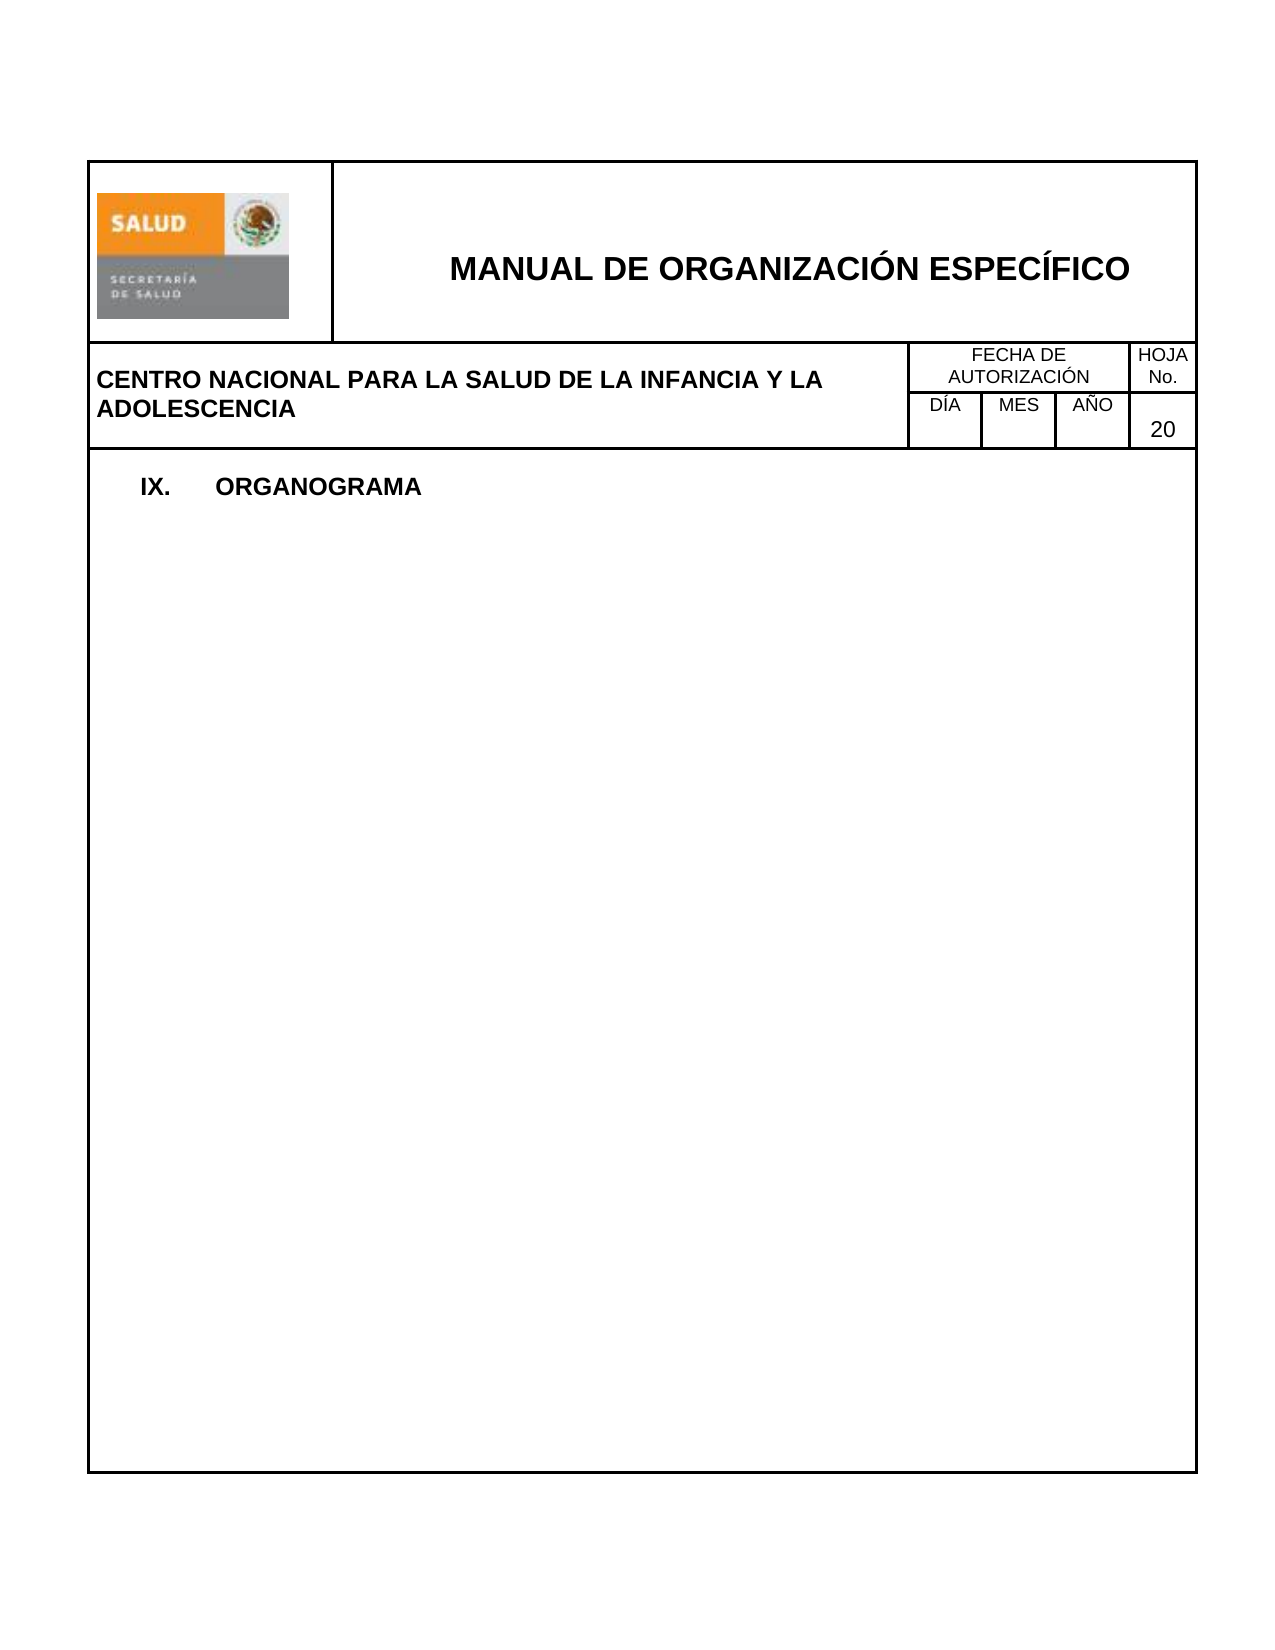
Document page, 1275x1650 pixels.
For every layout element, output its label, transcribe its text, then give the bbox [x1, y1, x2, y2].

table_cell HOJA No. [1131, 344, 1195, 391]
table_cell ORGANOGRAMA [90, 450, 1195, 1471]
table_cell CENTRO NACIONAL PARA LA SALUD DE LA INFANCIA Y LA ADOLESCENCIA [90, 344, 907, 447]
table_cell DÍA [910, 394, 980, 447]
table_cell MES [983, 394, 1054, 447]
table_header MANUAL DE ORGANIZACIÓN ESPECÍFICO [334, 163, 1195, 341]
picture [97, 193, 289, 319]
table_cell 20 [1131, 394, 1195, 447]
table_header [90, 163, 331, 341]
table_cell AÑO [1057, 394, 1128, 447]
table_cell FECHA DE AUTORIZACIÓN [910, 344, 1128, 391]
